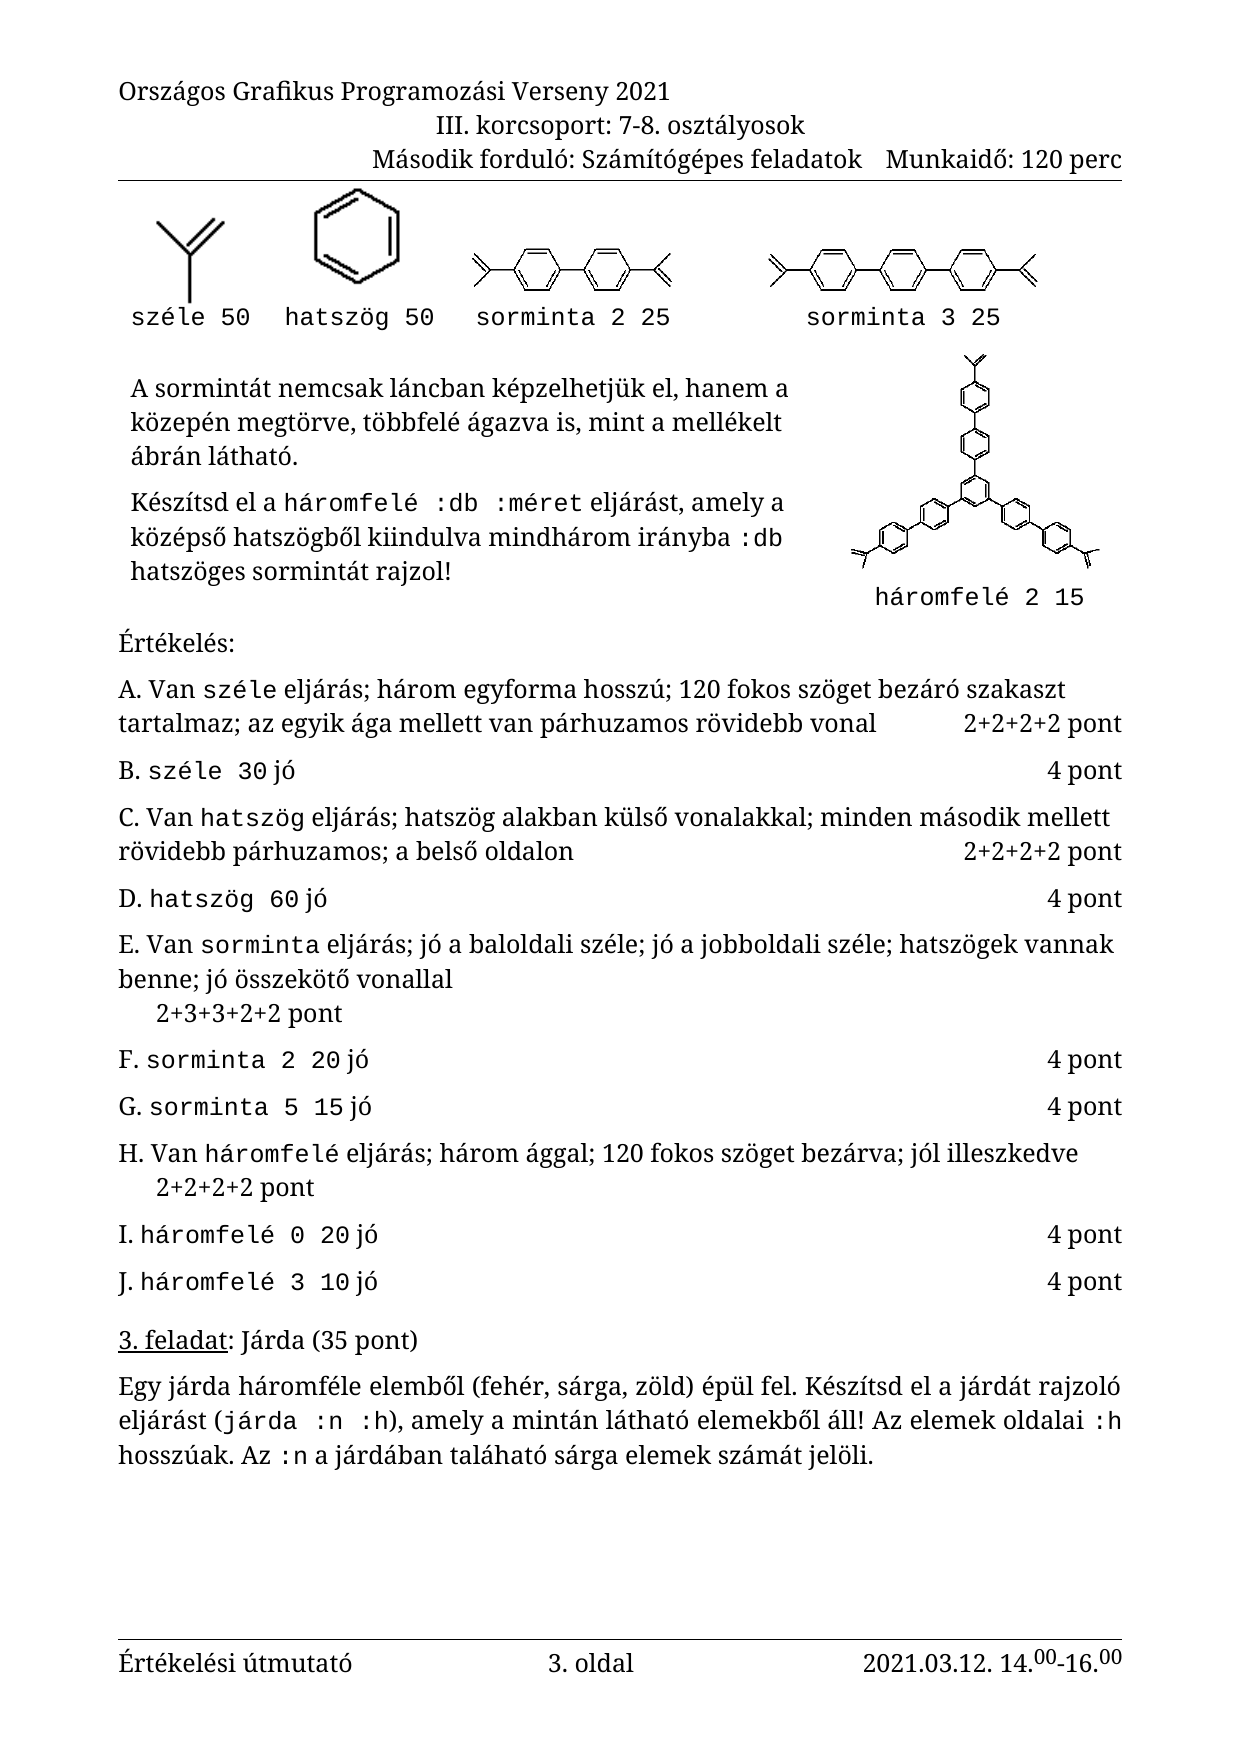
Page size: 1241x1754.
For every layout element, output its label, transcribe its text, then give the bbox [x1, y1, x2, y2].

table_header [262, 181, 457, 304]
text C. Van hatszög eljárás; hatszög alakban külső vonalakkal; minden második mellett rövidebb párhuzamos; a belső oldalon 2+2+2+2 pont [118, 799, 1122, 868]
text Egy járda háromféle elemből (fehér, sárga, zöld) épül fel. Készítsd el a járdát rajzoló eljárást (járda :n :h), amely a mintán látható elemekből áll! Az elemek oldalai :h hosszúak. Az :n a járdában taláható sárga elemek számát jelöli. [118, 1369, 1122, 1472]
text F. sorminta 2 20 jó 4 pont [118, 1042, 1122, 1076]
text G. sorminta 5 15 jó 4 pont [118, 1089, 1122, 1123]
table_cell hatszög 50 [262, 305, 457, 345]
picture [765, 248, 1041, 292]
table_cell A sormintát nemcsak láncban képzelhetjük el, hanem a közepén megtörve, többfelé ágazva is, mint a mellékelt ábrán látható. Készítsd el a háromfelé :db :méret eljárást, amely a középső hatszögből kiindulva mindhárom irányba :db hatszöges sormintát rajzol! [119, 345, 837, 625]
text D. hatszög 60 jó 4 pont [118, 880, 1122, 914]
text H. Van háromfelé eljárás; három ággal; 120 fokos szöget bezárva; jól illeszkedve 2+2+2+2 pont [118, 1136, 1122, 1204]
text Értékelés: [118, 625, 1122, 659]
text B. széle 30 jó 4 pont [118, 753, 1122, 787]
text 3. feladat: Járda (35 pont) [118, 1322, 1122, 1356]
table_header [689, 181, 1117, 304]
picture [305, 181, 414, 292]
table_cell széle 50 [119, 305, 262, 345]
text J. háromfelé 3 10 jó 4 pont [118, 1263, 1122, 1297]
table_header [457, 181, 689, 304]
text I. háromfelé 0 20 jó 4 pont [118, 1216, 1122, 1251]
picture [468, 245, 678, 292]
table_cell háromfelé 2 15 [838, 345, 1121, 625]
table_cell sorminta 2 25 [457, 305, 689, 345]
picture [848, 345, 1110, 572]
table_cell sorminta 3 25 [689, 305, 1117, 345]
text E. Van sorminta eljárás; jó a baloldali széle; jó a jobboldali széle; hatszögek vannak benne; jó összekötő vonallal 2+3+3+2+2 pont [118, 927, 1122, 1029]
picture [152, 212, 228, 305]
table_header [119, 181, 262, 304]
text A. Van széle eljárás; három egyforma hosszú; 120 fokos szöget bezáró szakaszt tartalmaz; az egyik ága mellett van párhuzamos rövidebb vonal 2+2+2+2 pont [118, 672, 1122, 740]
